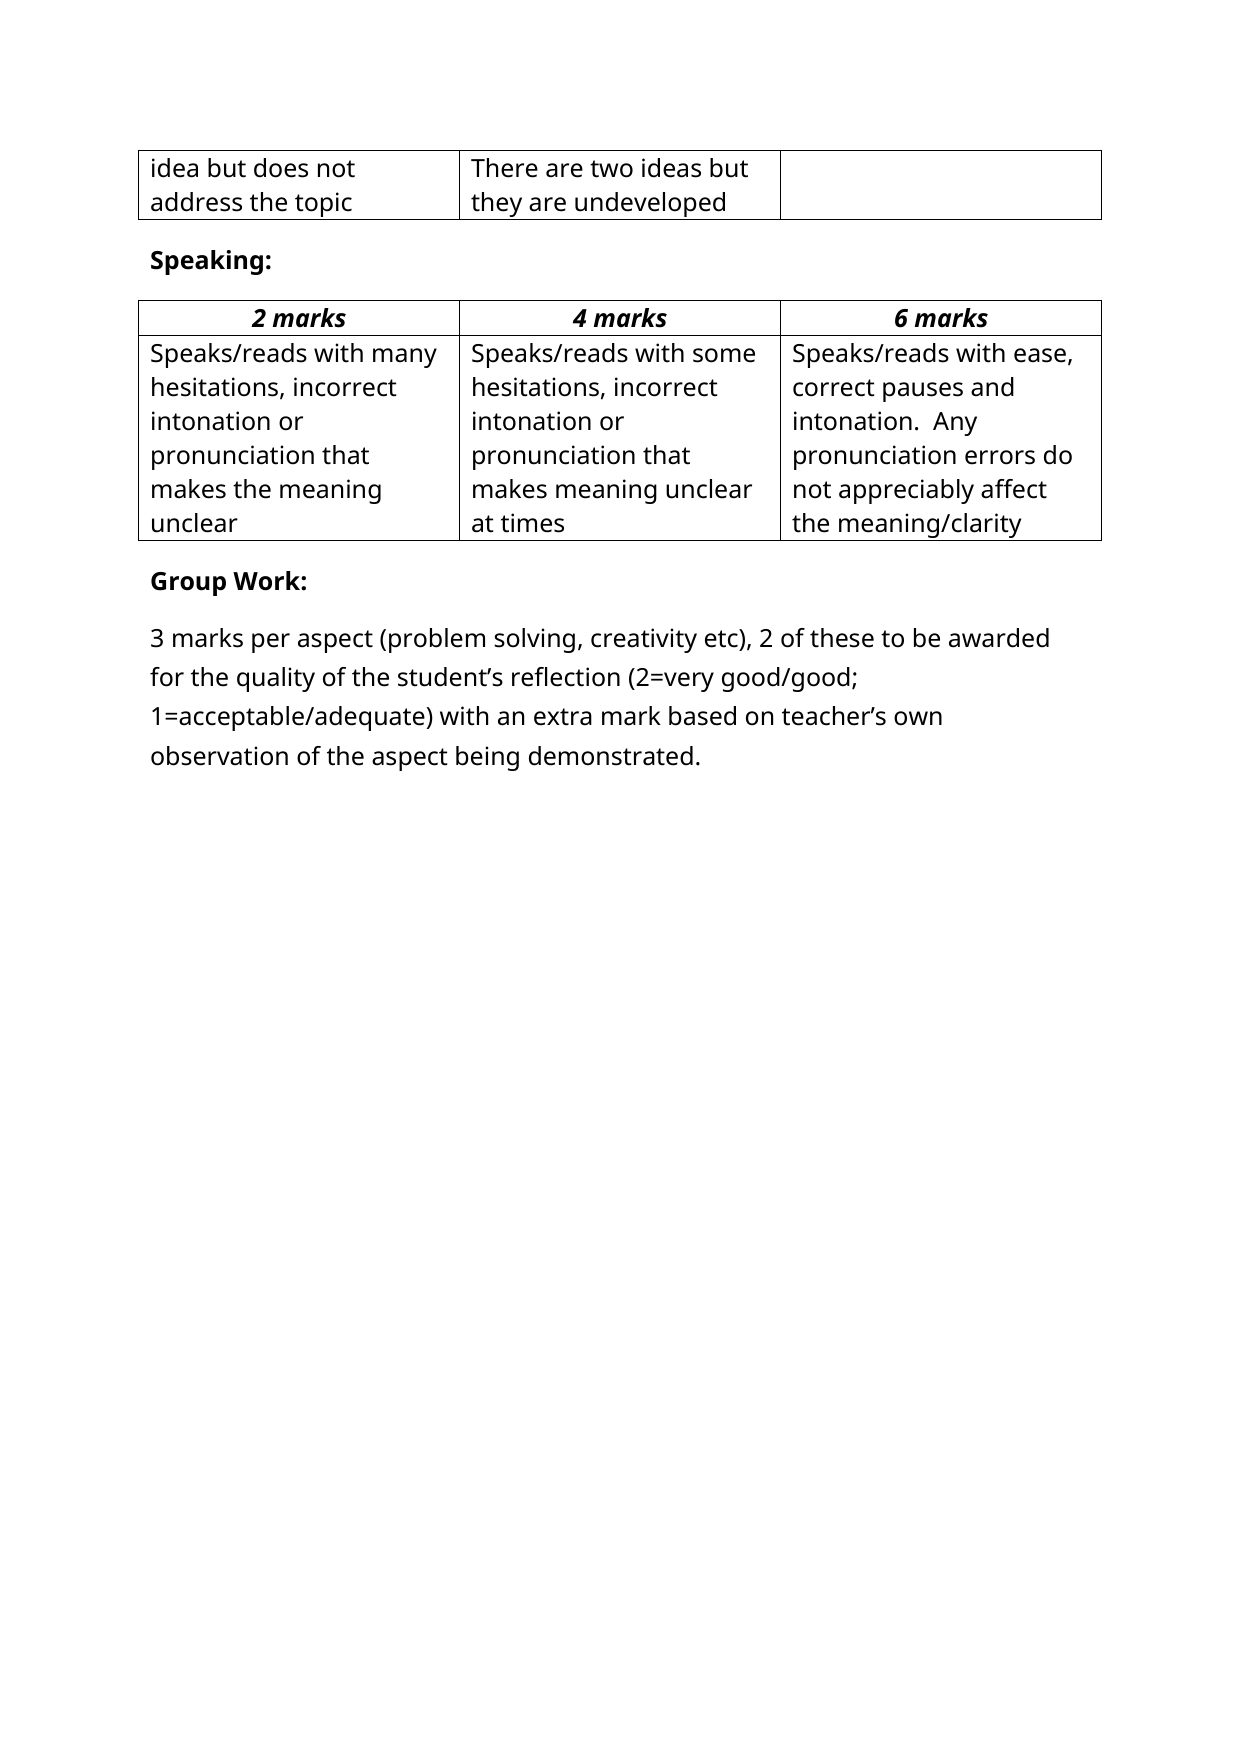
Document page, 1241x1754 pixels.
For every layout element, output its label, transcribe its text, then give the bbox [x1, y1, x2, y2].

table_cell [139, 151, 459, 219]
text Speaking: [150, 243, 1090, 277]
table_header 6 marks [781, 301, 1101, 335]
text 3 marks per aspect (problem solving, creativity etc), 2 of these to be awarded for the quality of the student’s reflection (2=very good/good; 1=acceptable/adequate) with an extra mark based on teacher’s own observation of the aspect being demonstrated. [150, 621, 1090, 772]
text Group Work: [150, 564, 1090, 598]
table_header 2 marks [139, 301, 459, 335]
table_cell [781, 151, 1101, 219]
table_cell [460, 151, 780, 219]
table_cell Speaks/reads with ease, correct pauses and intonation. Any pronunciation errors do not appreciably affect the meaning/clarity [781, 336, 1101, 540]
table_cell Speaks/reads with some hesitations, incorrect intonation or pronunciation that makes meaning unclear at times [460, 336, 780, 540]
table_cell Speaks/reads with many hesitations, incorrect intonation or pronunciation that makes the meaning unclear [139, 336, 459, 540]
table_header 4 marks [460, 301, 780, 335]
